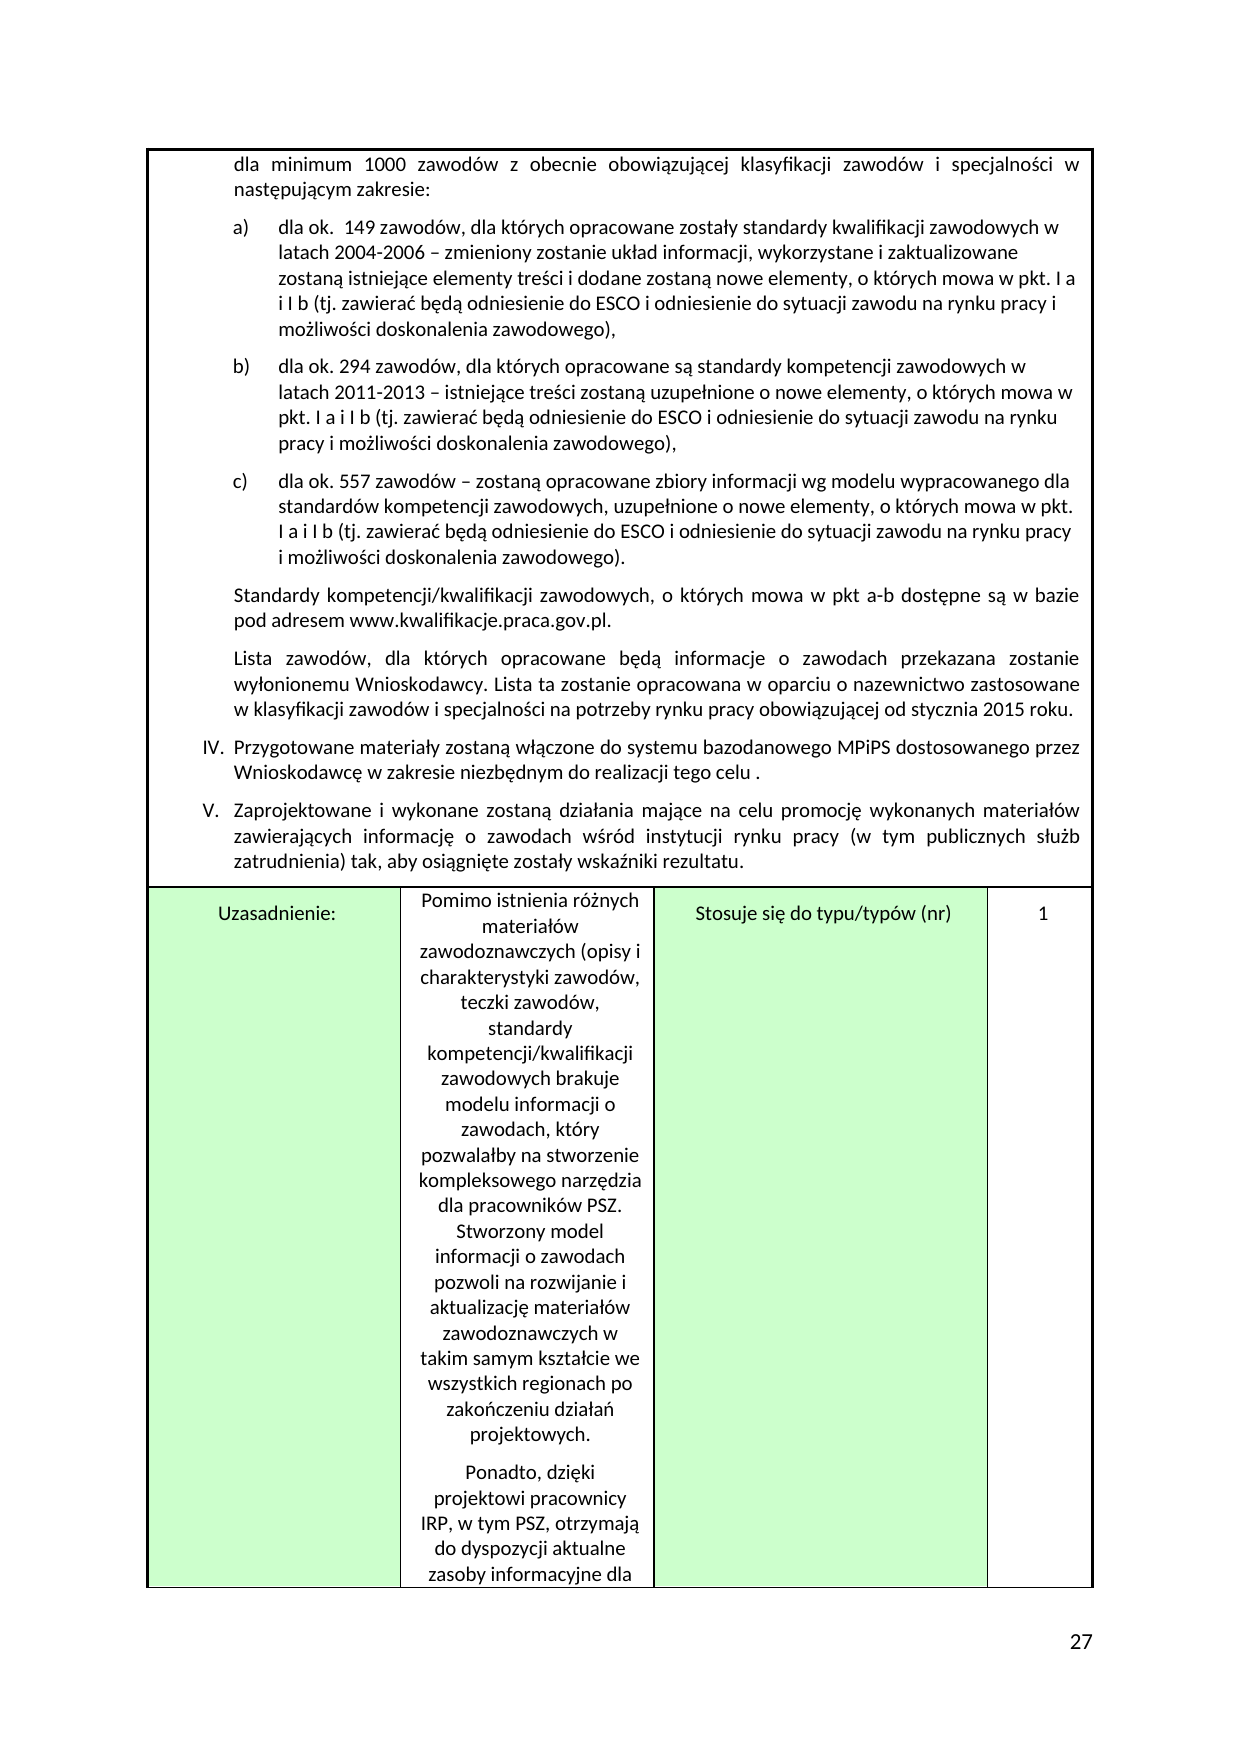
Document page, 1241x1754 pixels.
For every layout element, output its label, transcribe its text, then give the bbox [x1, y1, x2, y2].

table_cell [149, 151, 1091, 886]
table_cell 1 [988, 888, 1091, 1586]
table_cell Uzasadnienie: [149, 888, 400, 1586]
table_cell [401, 888, 653, 1586]
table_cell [655, 888, 987, 1586]
